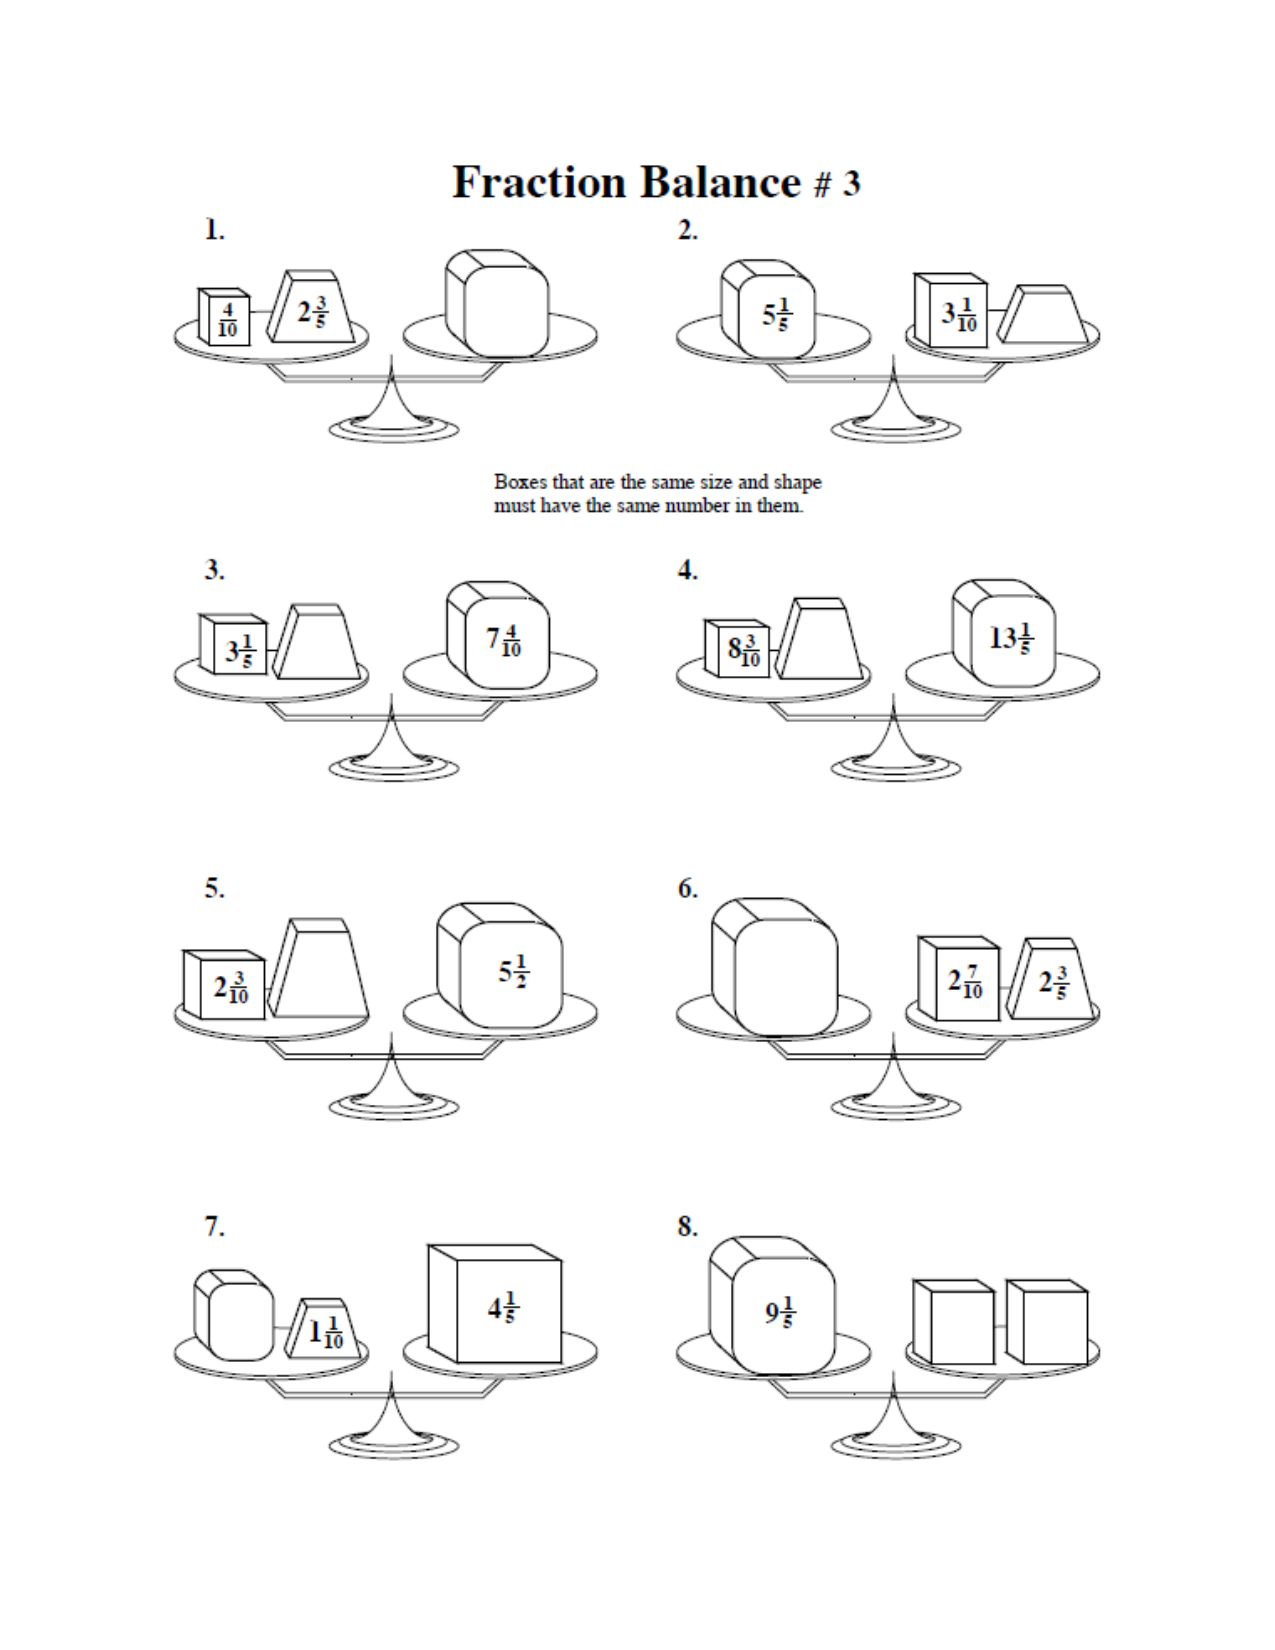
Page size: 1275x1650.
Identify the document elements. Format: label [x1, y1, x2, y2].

picture [150, 150, 1139, 1501]
